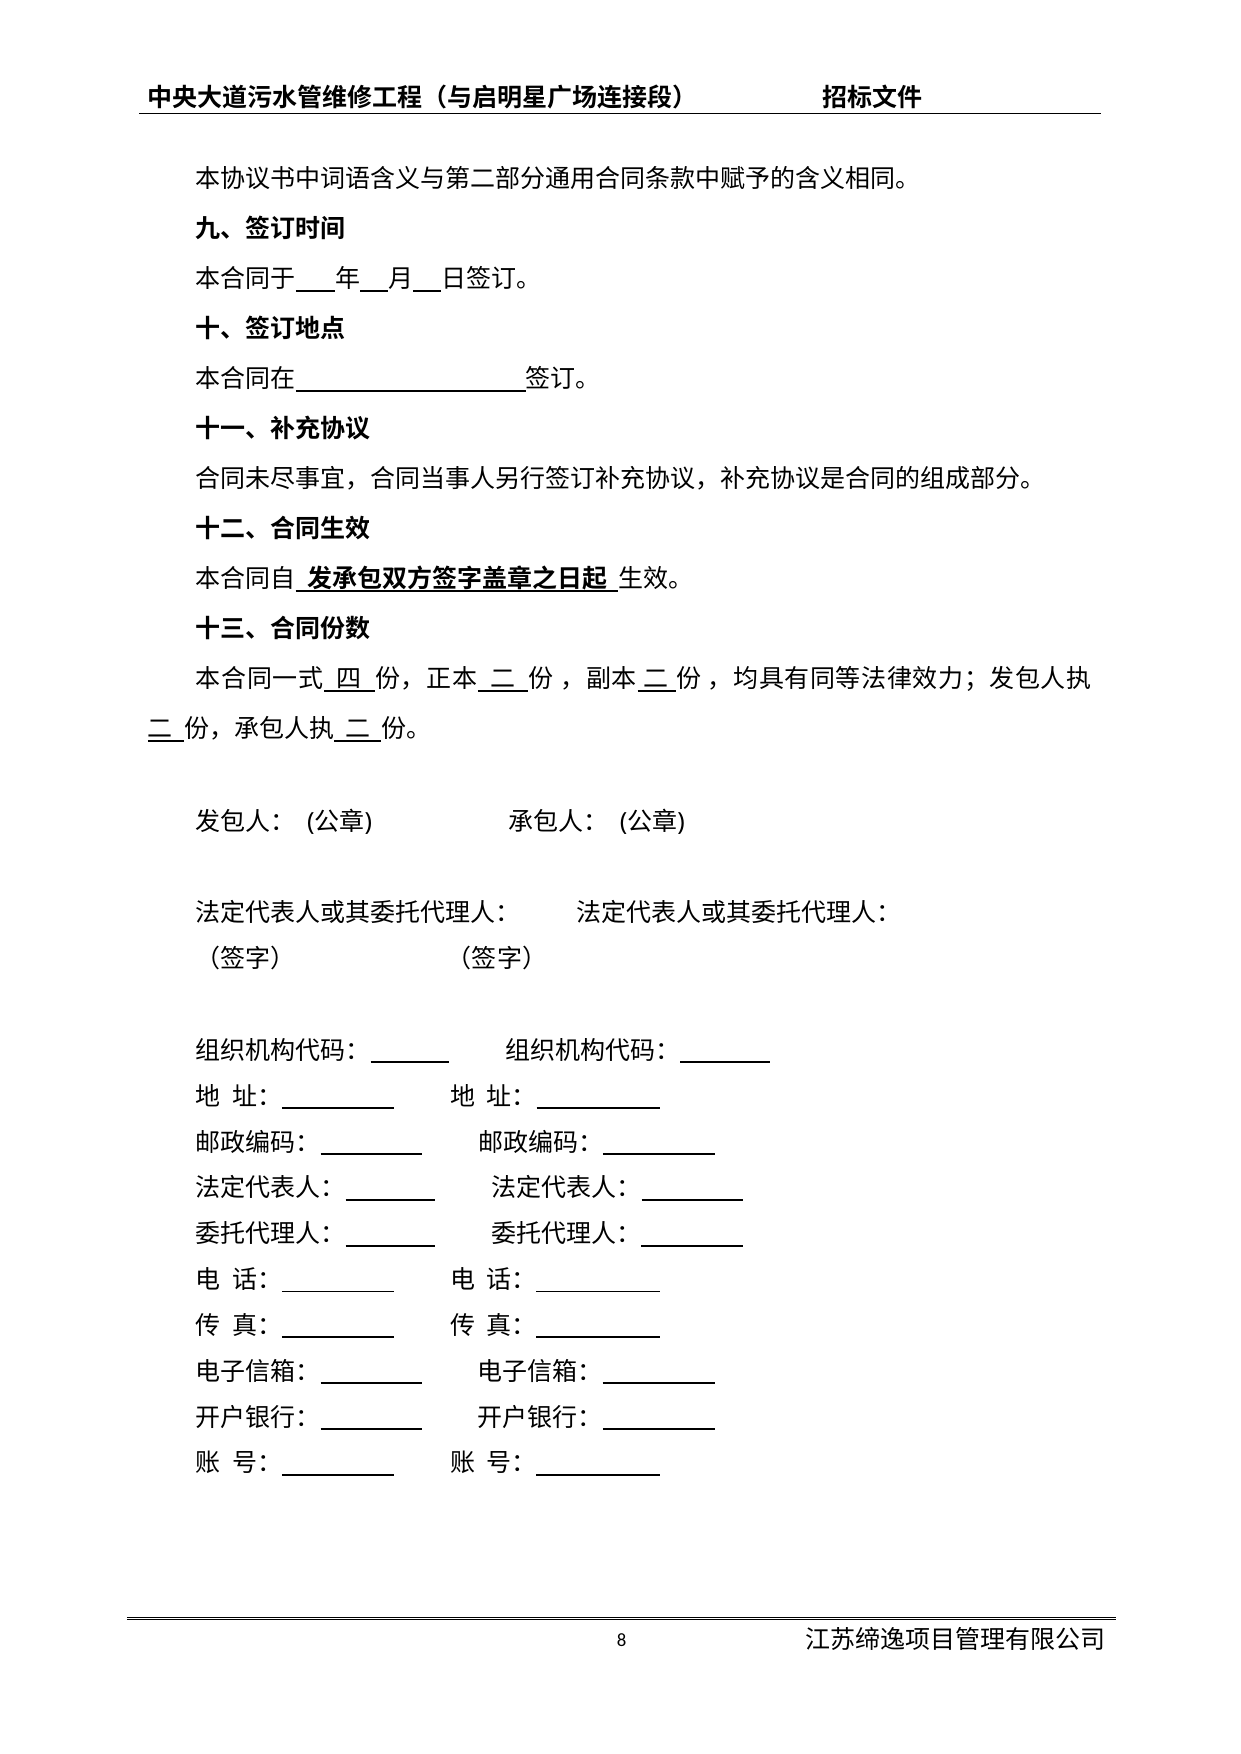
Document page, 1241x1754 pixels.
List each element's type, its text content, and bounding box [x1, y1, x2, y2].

text 电子信箱： 电子信箱： [148, 1343, 1092, 1389]
text 委托代理人： 委托代理人： [148, 1206, 1092, 1252]
text 九、签订时间 [148, 198, 1092, 248]
text 本协议书中词语含义与第二部分通用合同条款中赋予的含义相同。 [148, 148, 1092, 198]
text 开户银行： 开户银行： [148, 1389, 1092, 1435]
text 账 号： 账 号： [148, 1435, 1092, 1481]
text 本合同自 发承包双方签字盖章之日起 生效。 [148, 548, 1092, 598]
text 邮政编码： 邮政编码： [148, 1114, 1092, 1160]
text 传 真： 传 真： [148, 1298, 1092, 1343]
text 地 址： 地 址： [148, 1068, 1092, 1114]
text （签字） （签字） [148, 931, 1092, 977]
text 十、签订地点 [148, 298, 1092, 348]
text 合同未尽事宜，合同当事人另行签订补充协议，补充协议是合同的组成部分。 [148, 448, 1092, 498]
text 十一、补充协议 [148, 398, 1092, 448]
text 本合同于 年 月 日签订。 [148, 248, 1092, 298]
text 组织机构代码： 组织机构代码： [148, 1023, 1092, 1068]
text 法定代表人或其委托代理人： 法定代表人或其委托代理人： [148, 885, 1092, 931]
text 本合同在 签订。 [148, 348, 1092, 398]
text 法定代表人： 法定代表人： [148, 1160, 1092, 1206]
text 发包人： (公章) 承包人： (公章) [148, 793, 1092, 839]
text 电 话： 电 话： [148, 1252, 1092, 1298]
text 十二、合同生效 [148, 498, 1092, 548]
text 十三、合同份数 [148, 598, 1092, 648]
text 本合同一式 四 份，正本 二 份 ，副本 二 份 ，均具有同等法律效力；发包人执 二 份，承包人执 二 份。 [148, 648, 1092, 748]
